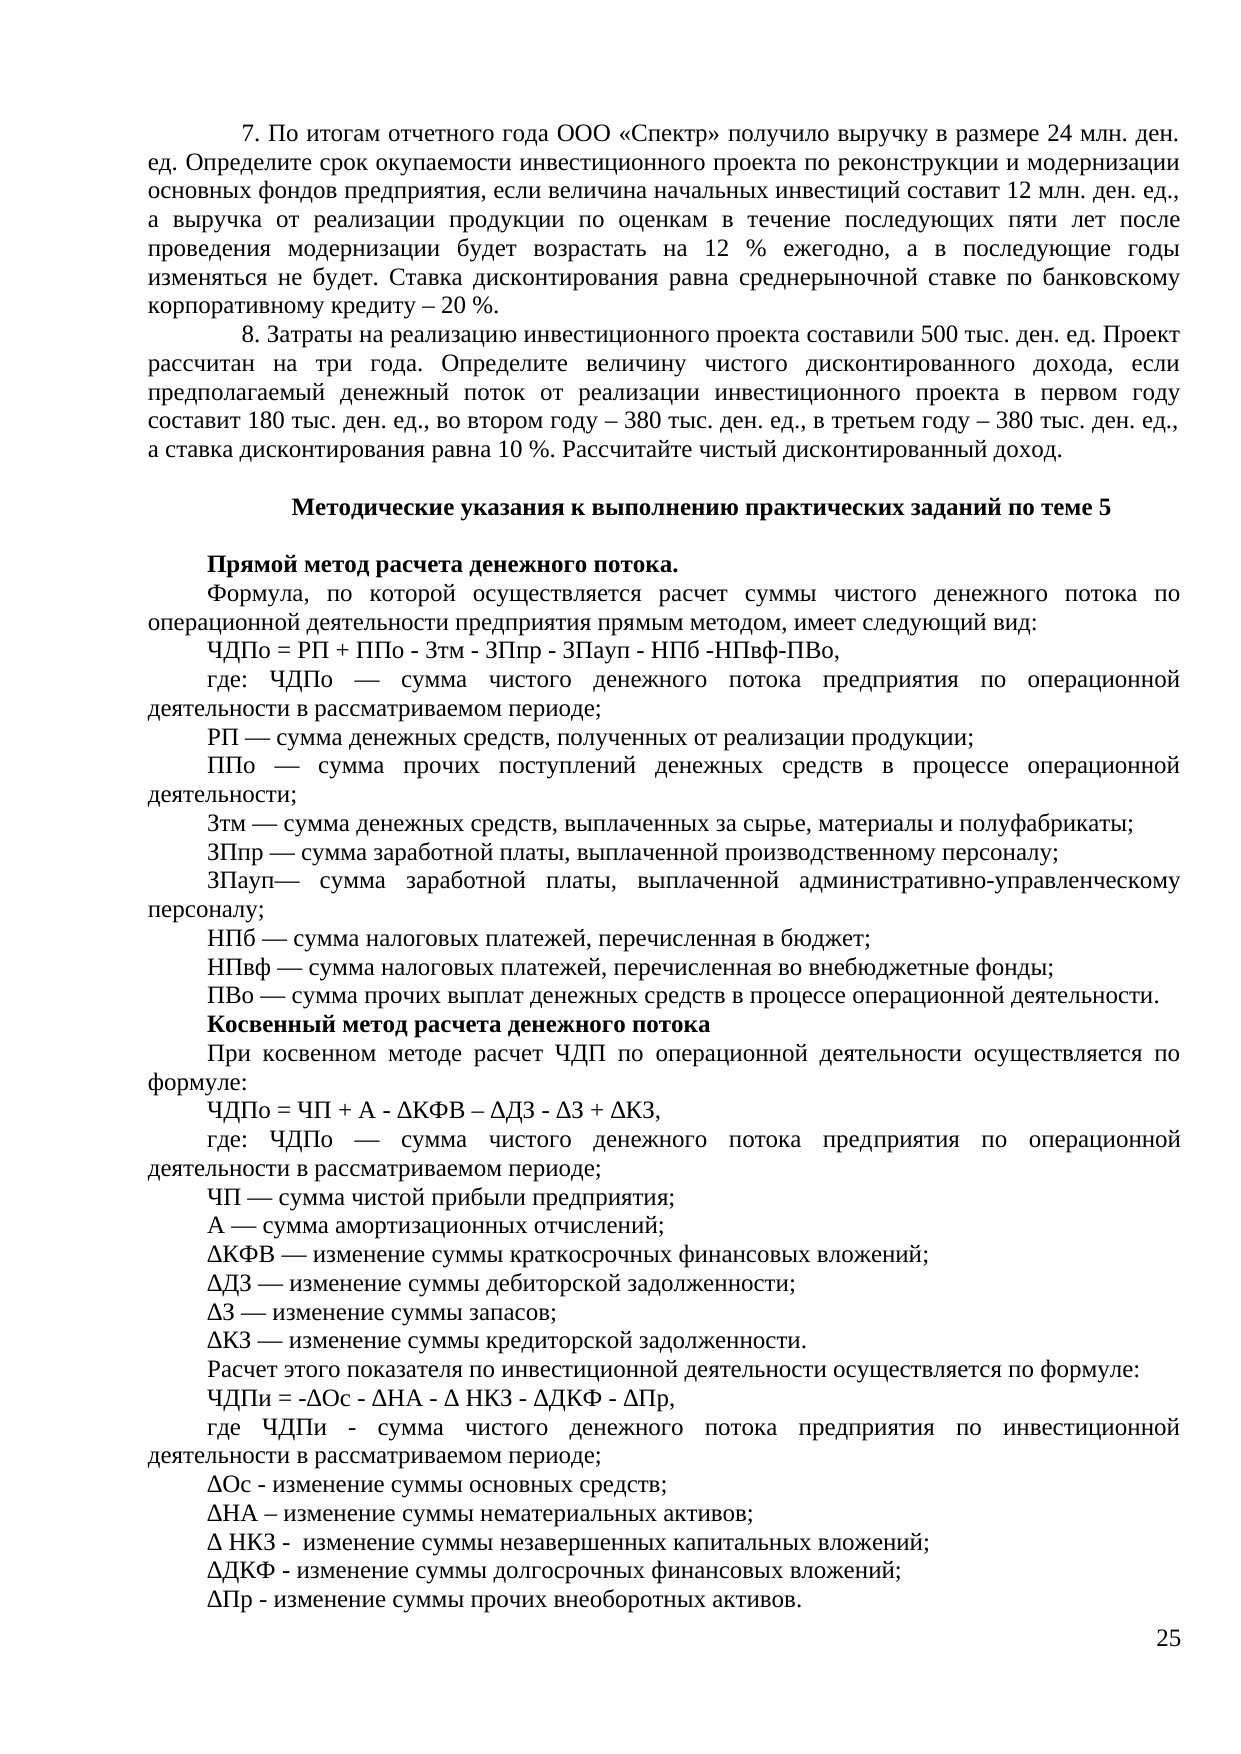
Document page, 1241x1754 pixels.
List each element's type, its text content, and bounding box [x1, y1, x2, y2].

text ∆ДКФ - изменение суммы долгосрочных финансовых вложений; [148, 1556, 1181, 1584]
text ∆ДЗ — изменение суммы дебиторской задолженности; [148, 1268, 1181, 1297]
text ЧДПо = ЧП + А - ∆КФВ – ∆ДЗ - ∆З + ∆КЗ, [148, 1096, 1181, 1124]
text ЧДПи = -∆Ос - ∆НА - ∆ НКЗ - ∆ДКФ - ∆Пр, [148, 1383, 1181, 1412]
text ∆КФВ — изменение суммы краткосрочных финансовых вложений; [148, 1239, 1181, 1268]
text ЗПауп— сумма заработной платы, выплаченной административно-управленческому персоналу; [148, 866, 1181, 923]
text ∆Пр - изменение суммы прочих внеоборотных активов. [148, 1584, 1181, 1613]
text ∆ НКЗ - изменение суммы незавершенных капитальных вложений; [148, 1527, 1181, 1556]
text Прямой метод расчета денежного потока. [148, 549, 1181, 578]
text НПвф — сумма налоговых платежей, перечисленная во внебюджетные фонды; [148, 952, 1181, 981]
text ППо — сумма прочих поступлений денежных средств в процессе операционной деятельности; [148, 751, 1181, 808]
text ∆З — изменение суммы запасов; [148, 1297, 1181, 1326]
text РП — сумма денежных средств, полученных от реализации продукции; [148, 722, 1181, 751]
text 7. По итогам отчетного года ООО «Спектр» получило выручку в размере 24 млн. ден. ед. Определите срок окупаемости инвестиционного проекта по реконструкции и модернизации основных фондов предприятия, если величина начальных инвестиций составит 12 млн. ден. ед., а выручка от реализации продукции по оценкам в течение последующих пяти лет после проведения модернизации будет возрастать на 12 % ежегодно, а в последующие годы изменяться не будет. Ставка дисконтирования равна среднерыночной ставке по банковскому корпоративному кредиту – 20 %. [148, 118, 1181, 319]
text ЧП — сумма чистой прибыли предприятия; [148, 1182, 1181, 1211]
text Косвенный метод расчета денежного потока [148, 1009, 1181, 1038]
text где ЧДПи - сумма чистого денежного потока предприятия по инвестиционной деятельности в рассматриваемом периоде; [148, 1412, 1181, 1469]
text Зтм — сумма денежных средств, выплаченных за сырье, материалы и полуфабрикаты; [148, 808, 1181, 837]
text где: ЧДПо — сумма чистого денежного потока предприятия по операционной деятельности в рассматриваемом периоде; [148, 664, 1181, 722]
text ЗПпр — сумма заработной платы, выплаченной производственному персоналу; [148, 837, 1181, 866]
text При косвенном методе расчет ЧДП по операционной деятельности осуществляется по формуле: [148, 1038, 1181, 1096]
text ∆НА – изменение суммы нематериальных активов; [148, 1498, 1181, 1527]
text где: ЧДПо — сумма чистого денежного потока предприятия по операционной деятельности в рассматриваемом периоде; [148, 1124, 1181, 1182]
text ЧДПо = РП + ППо - Зтм - ЗПпр - ЗПауп - НПб -НПвф-ПВо, [148, 636, 1181, 664]
text А — сумма амортизационных отчислений; [148, 1211, 1181, 1239]
text НПб — сумма налоговых платежей, перечисленная в бюджет; [148, 923, 1181, 952]
text Формула, по которой осуществляется расчет суммы чистого денежного потока по операционной деятельности предприятия прямым методом, имеет следующий вид: [148, 578, 1181, 636]
text ∆Ос - изменение суммы основных средств; [148, 1469, 1181, 1498]
text Расчет этого показателя по инвестиционной деятельности осуществляется по формуле: [148, 1354, 1181, 1383]
text 8. Затраты на реализацию инвестиционного проекта составили 500 тыс. ден. ед. Проект рассчитан на три года. Определите величину чистого дисконтированного дохода, если предполагаемый денежный поток от реализации инвестиционного проекта в первом году составит 180 тыс. ден. ед., во втором году – 380 тыс. ден. ед., в третьем году – 380 тыс. ден. ед., а ставка дисконтирования равна 10 %. Рассчитайте чистый дисконтированный доход. [148, 319, 1181, 463]
text Методические указания к выполнению практических заданий по теме 5 [148, 492, 1181, 521]
text ПВо — сумма прочих выплат денежных средств в процессе операционной деятельности. [148, 981, 1181, 1009]
text ∆КЗ — изменение суммы кредиторской задолженности. [148, 1326, 1181, 1354]
